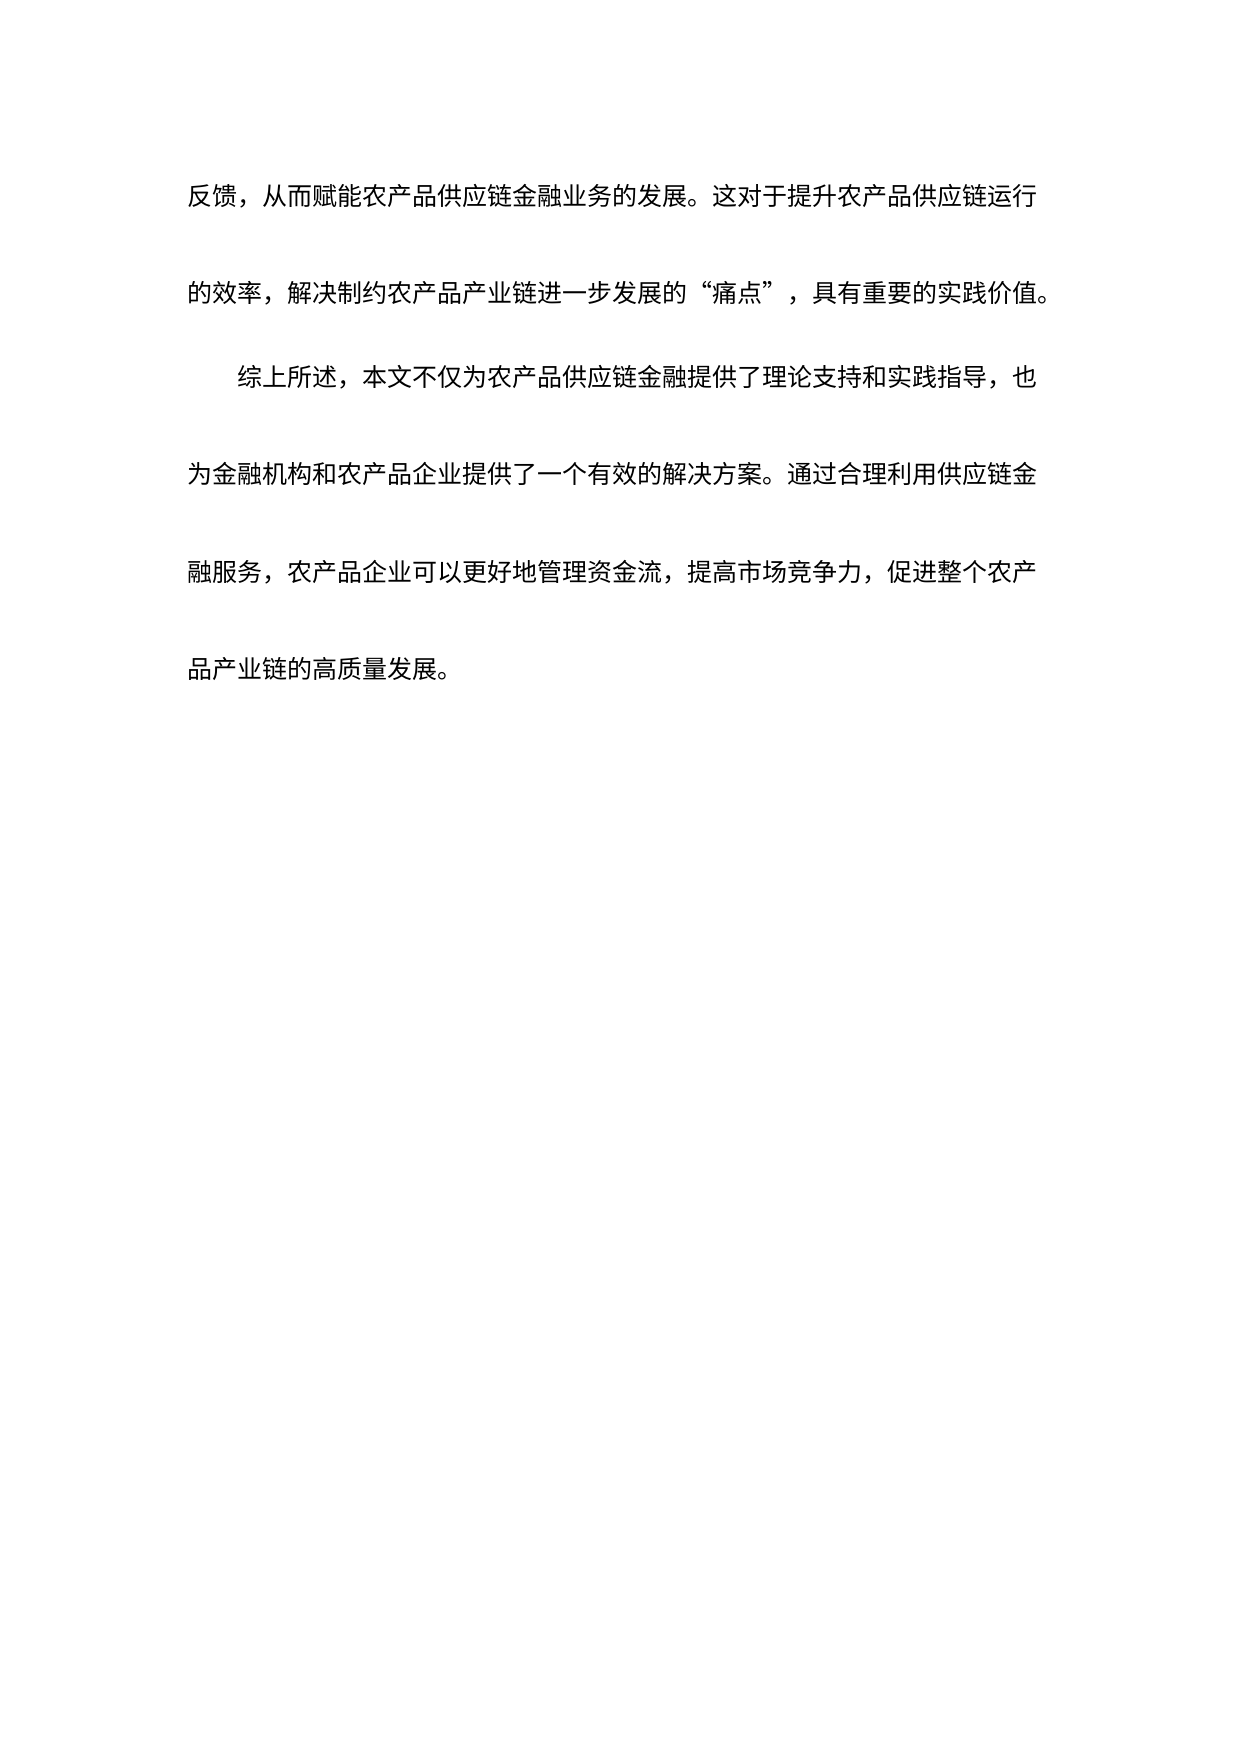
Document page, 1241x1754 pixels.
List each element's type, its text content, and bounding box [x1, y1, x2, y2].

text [187, 162, 1053, 324]
text 综上所述，本文不仅为农产品供应链金融提供了理论支持和实践指导，也为金融机构和农产品企业提供了一个有效的解决方案。通过合理利用供应链金融服务，农产品企业可以更好地管理资金流，提高市场竞争力，促进整个农产品产业链的高质量发展。 [187, 343, 1053, 700]
